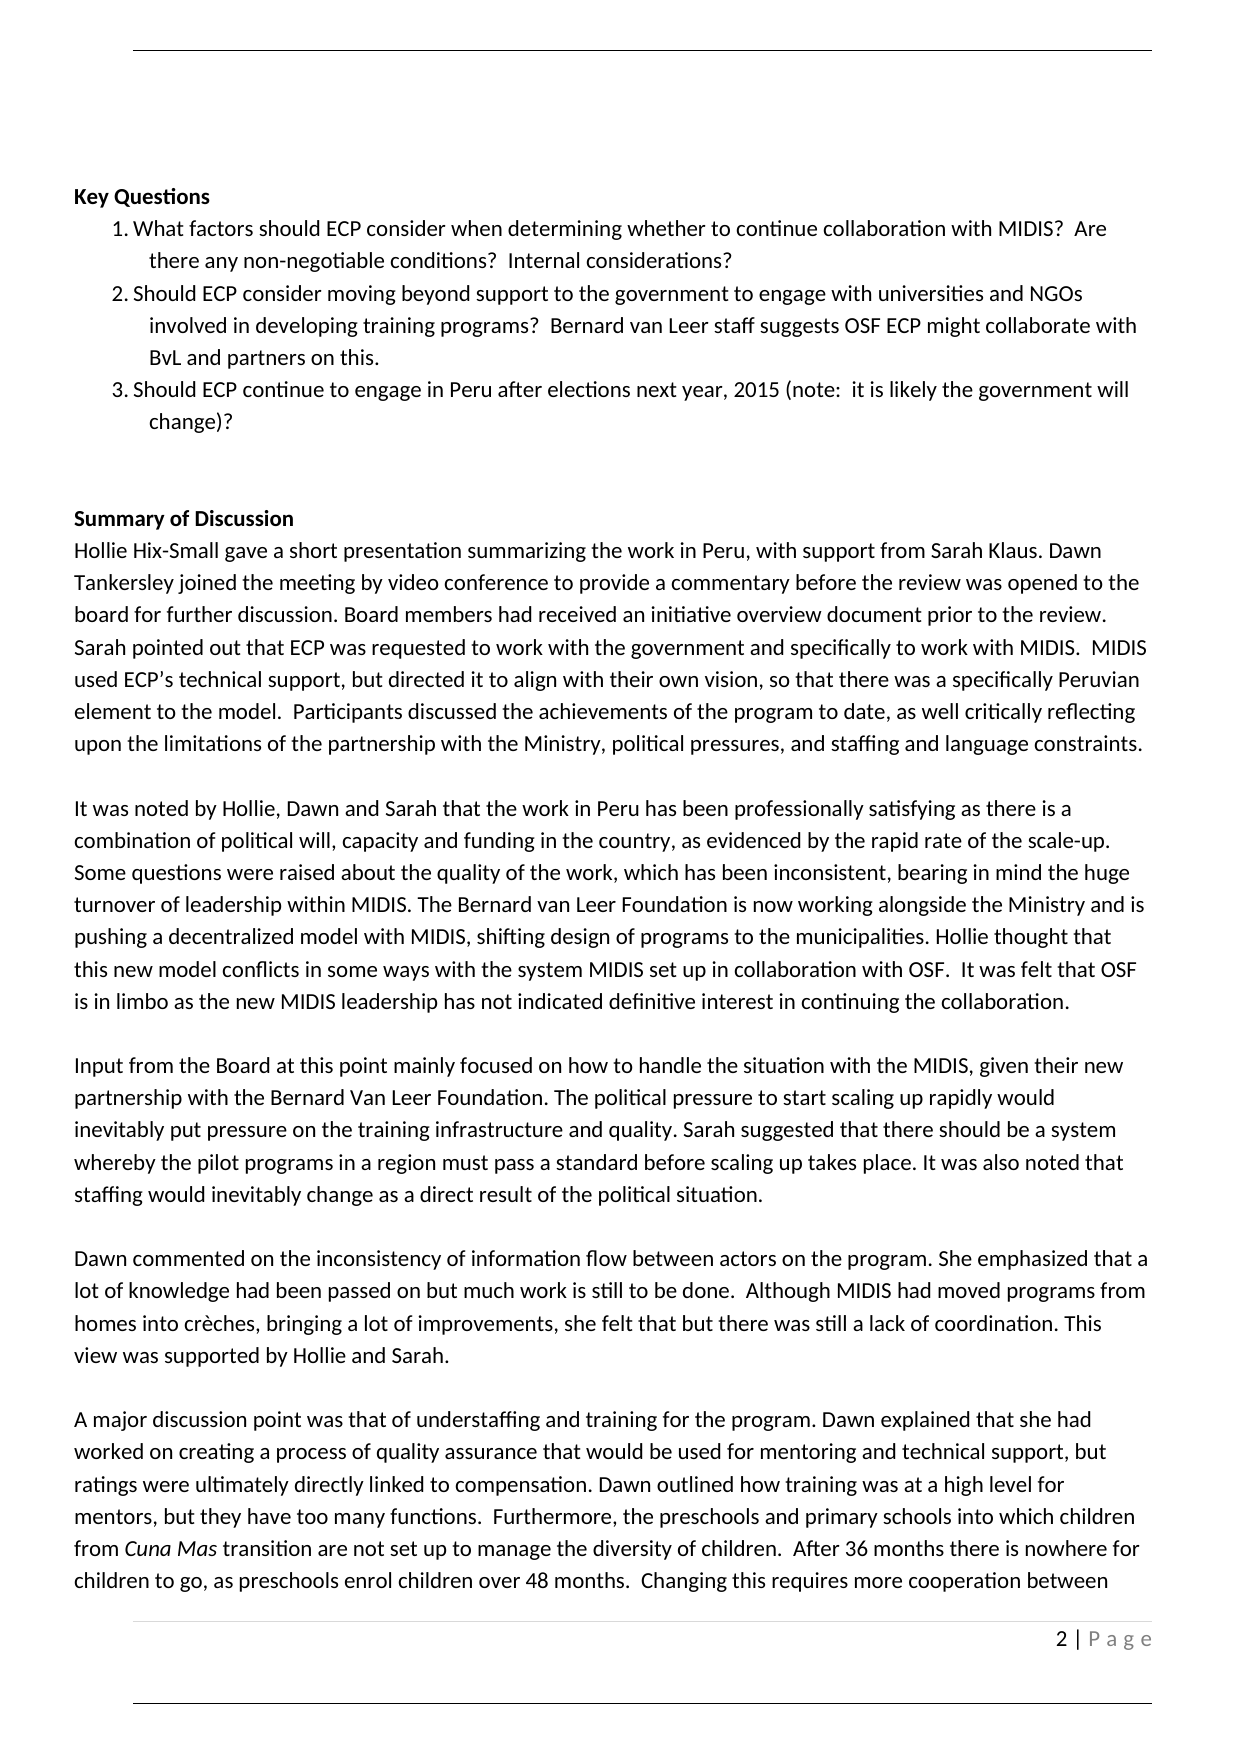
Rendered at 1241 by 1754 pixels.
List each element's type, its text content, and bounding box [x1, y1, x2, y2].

list Should ECP consider moving beyond support to the government to engage with universities and NGOs involved in developing training programs? Bernard van Leer staff suggests OSF ECP might collaborate with BvL and partners on this. [111, 279, 1152, 371]
list Should ECP continue to engage in Peru after elections next year, 2015 (note: it is likely the government will change)? [111, 375, 1152, 436]
text Input from the Board at this point mainly focused on how to handle the situation with the MIDIS, given their new partnership with the Bernard Van Leer Foundation. The political pressure to start scaling up rapidly would inevitably put pressure on the training infrastructure and quality. Sarah suggested that there should be a system whereby the pilot programs in a region must pass a standard before scaling up takes place. It was also noted that staffing would inevitably change as a direct result of the political situation. [74, 1051, 1152, 1208]
text Dawn commented on the inconsistency of information flow between actors on the program. She emphasized that a lot of knowledge had been passed on but much work is still to be done. Although MIDIS had moved programs from homes into crèches, bringing a lot of improvements, she felt that but there was still a lack of coordination. This view was supported by Hollie and Sarah. [74, 1244, 1152, 1369]
text Hollie Hix-Small gave a short presentation summarizing the work in Peru, with support from Sarah Klaus. Dawn Tankersley joined the meeting by video conference to provide a commentary before the review was opened to the board for further discussion. Board members had received an initiative overview document prior to the review. Sarah pointed out that ECP was requested to work with the government and specifically to work with MIDIS. MIDIS used ECP’s technical support, but directed it to align with their own vision, so that there was a specifically Peruvian element to the model. Participants discussed the achievements of the program to date, as well critically reflecting upon the limitations of the partnership with the Ministry, political pressures, and staffing and language constraints. [74, 536, 1152, 757]
text It was noted by Hollie, Dawn and Sarah that the work in Peru has been professionally satisfying as there is a combination of political will, capacity and funding in the country, as evidenced by the rapid rate of the scale-up. Some questions were raised about the quality of the work, which has been inconsistent, bearing in mind the huge turnover of leadership within MIDIS. The Bernard van Leer Foundation is now working alongside the Ministry and is pushing a decentralized model with MIDIS, shifting design of programs to the municipalities. Hollie thought that this new model conflicts in some ways with the system MIDIS set up in collaboration with OSF. It was felt that OSF is in limbo as the new MIDIS leadership has not indicated definitive interest in continuing the collaboration. [74, 794, 1152, 1015]
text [74, 1405, 1152, 1594]
list What factors should ECP consider when determining whether to continue collaboration with MIDIS? Are there any non-negotiable conditions? Internal considerations? [111, 214, 1152, 274]
text Key Questions [74, 182, 1152, 210]
text Summary of Discussion [74, 504, 1152, 532]
